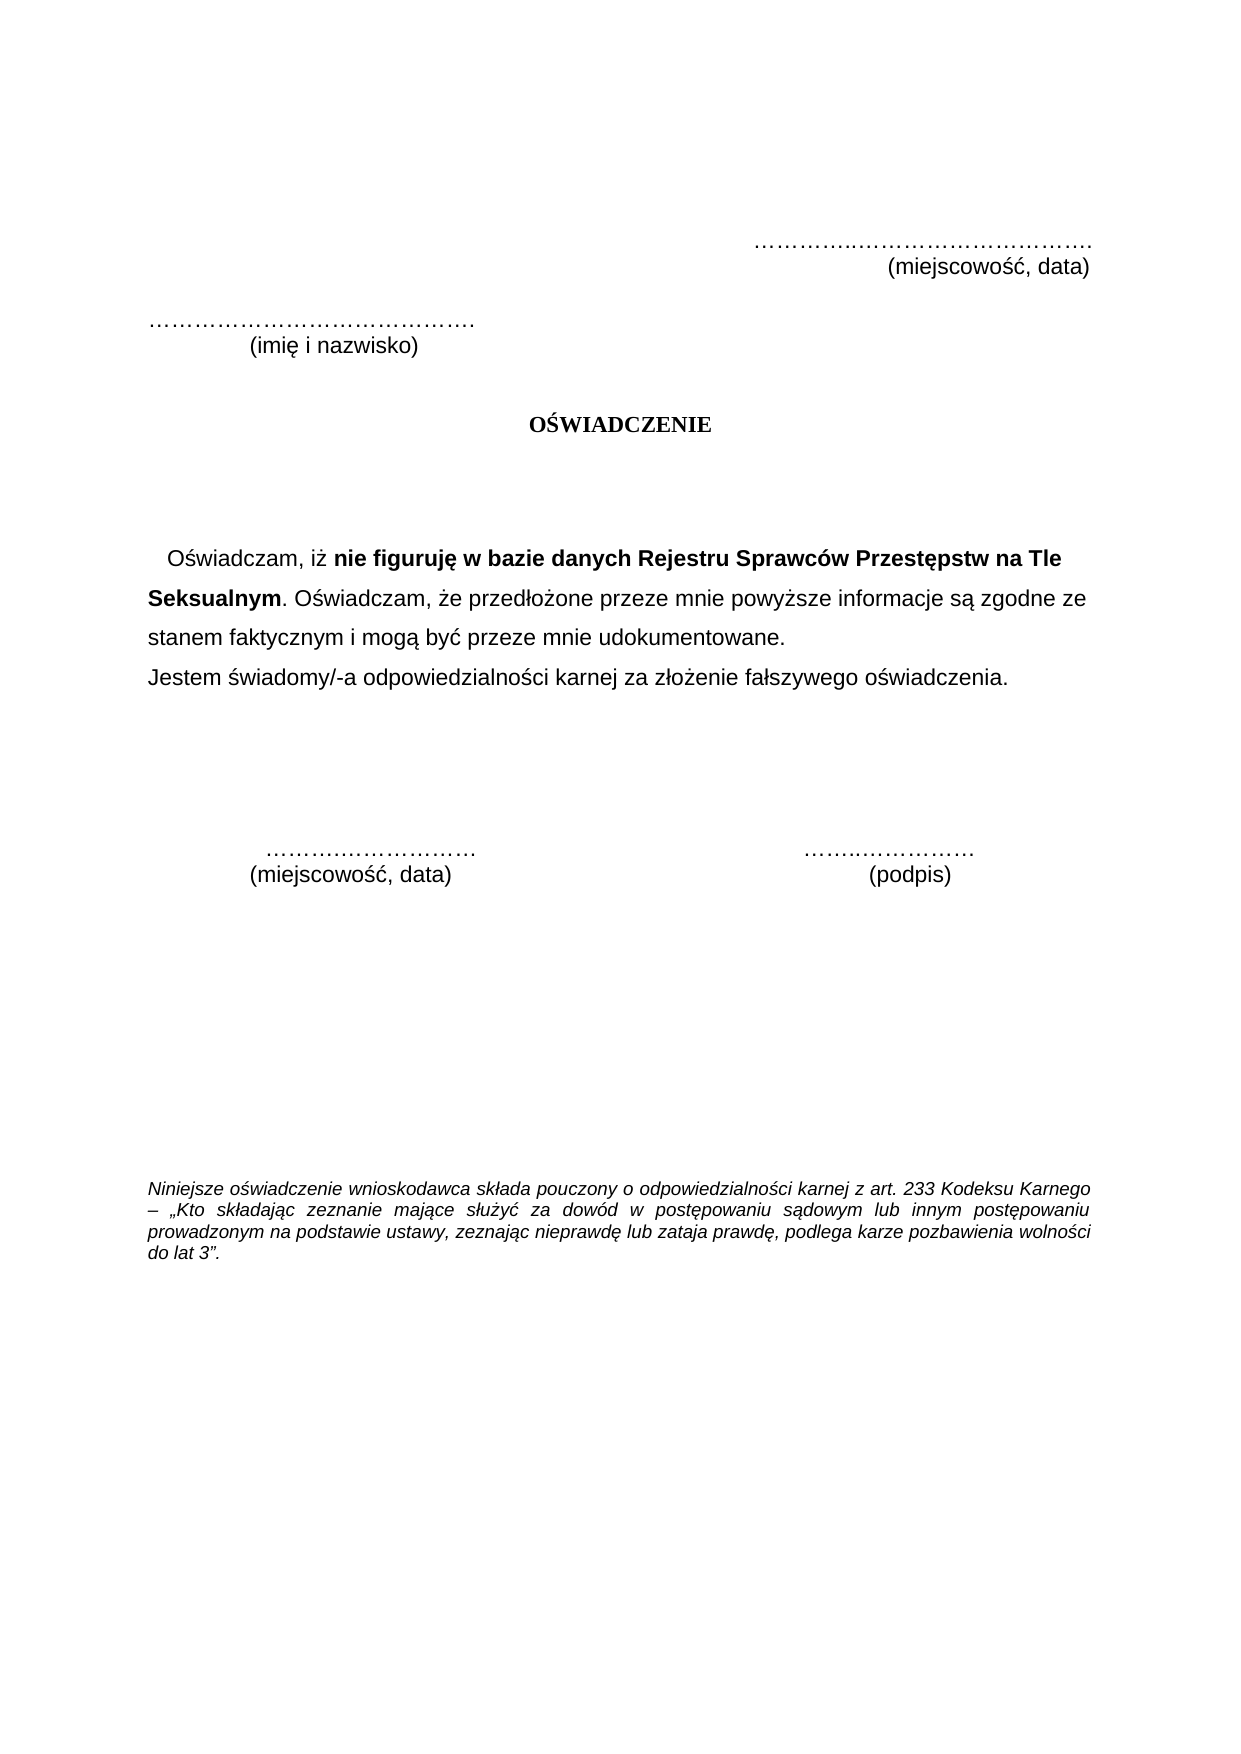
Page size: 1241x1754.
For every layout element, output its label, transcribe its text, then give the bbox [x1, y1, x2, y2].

text Jestem świadomy/-a odpowiedzialności karnej za złożenie fałszywego oświadczenia. [148, 664, 1093, 769]
text (miejscowość, data) (podpis) [148, 861, 1093, 888]
text (miejscowość, data) [148, 253, 1093, 279]
text Niniejsze oświadczenie wnioskodawca składa pouczony o odpowiedzialności karnej z art. 233 Kodeksu Karnego – „Kto składając zeznanie mające służyć za dowód w postępowaniu sądowym lub innym postępowaniu prowadzonym na podstawie ustawy, zeznając nieprawdę lub zataja prawdę, podlega karze pozbawienia wolności do lat . [148, 1177, 1093, 1264]
text ……….……………… ……..…………… [148, 835, 1093, 861]
text OŚWIADCZENIE [148, 411, 1093, 437]
text …………..…………………………. [148, 227, 1093, 253]
text Oświadczam, iż nie figuruję w bazie danych Rejestru Sprawców Przestępstw na Tle Seksualnym. Oświadczam, że przedłożone przeze mnie powyższe informacje są zgodne ze stanem faktycznym i mogą być przeze mnie udokumentowane. [148, 545, 1093, 651]
text (imię i nazwisko) [148, 332, 1093, 358]
text ……………………………………. [148, 306, 1093, 332]
